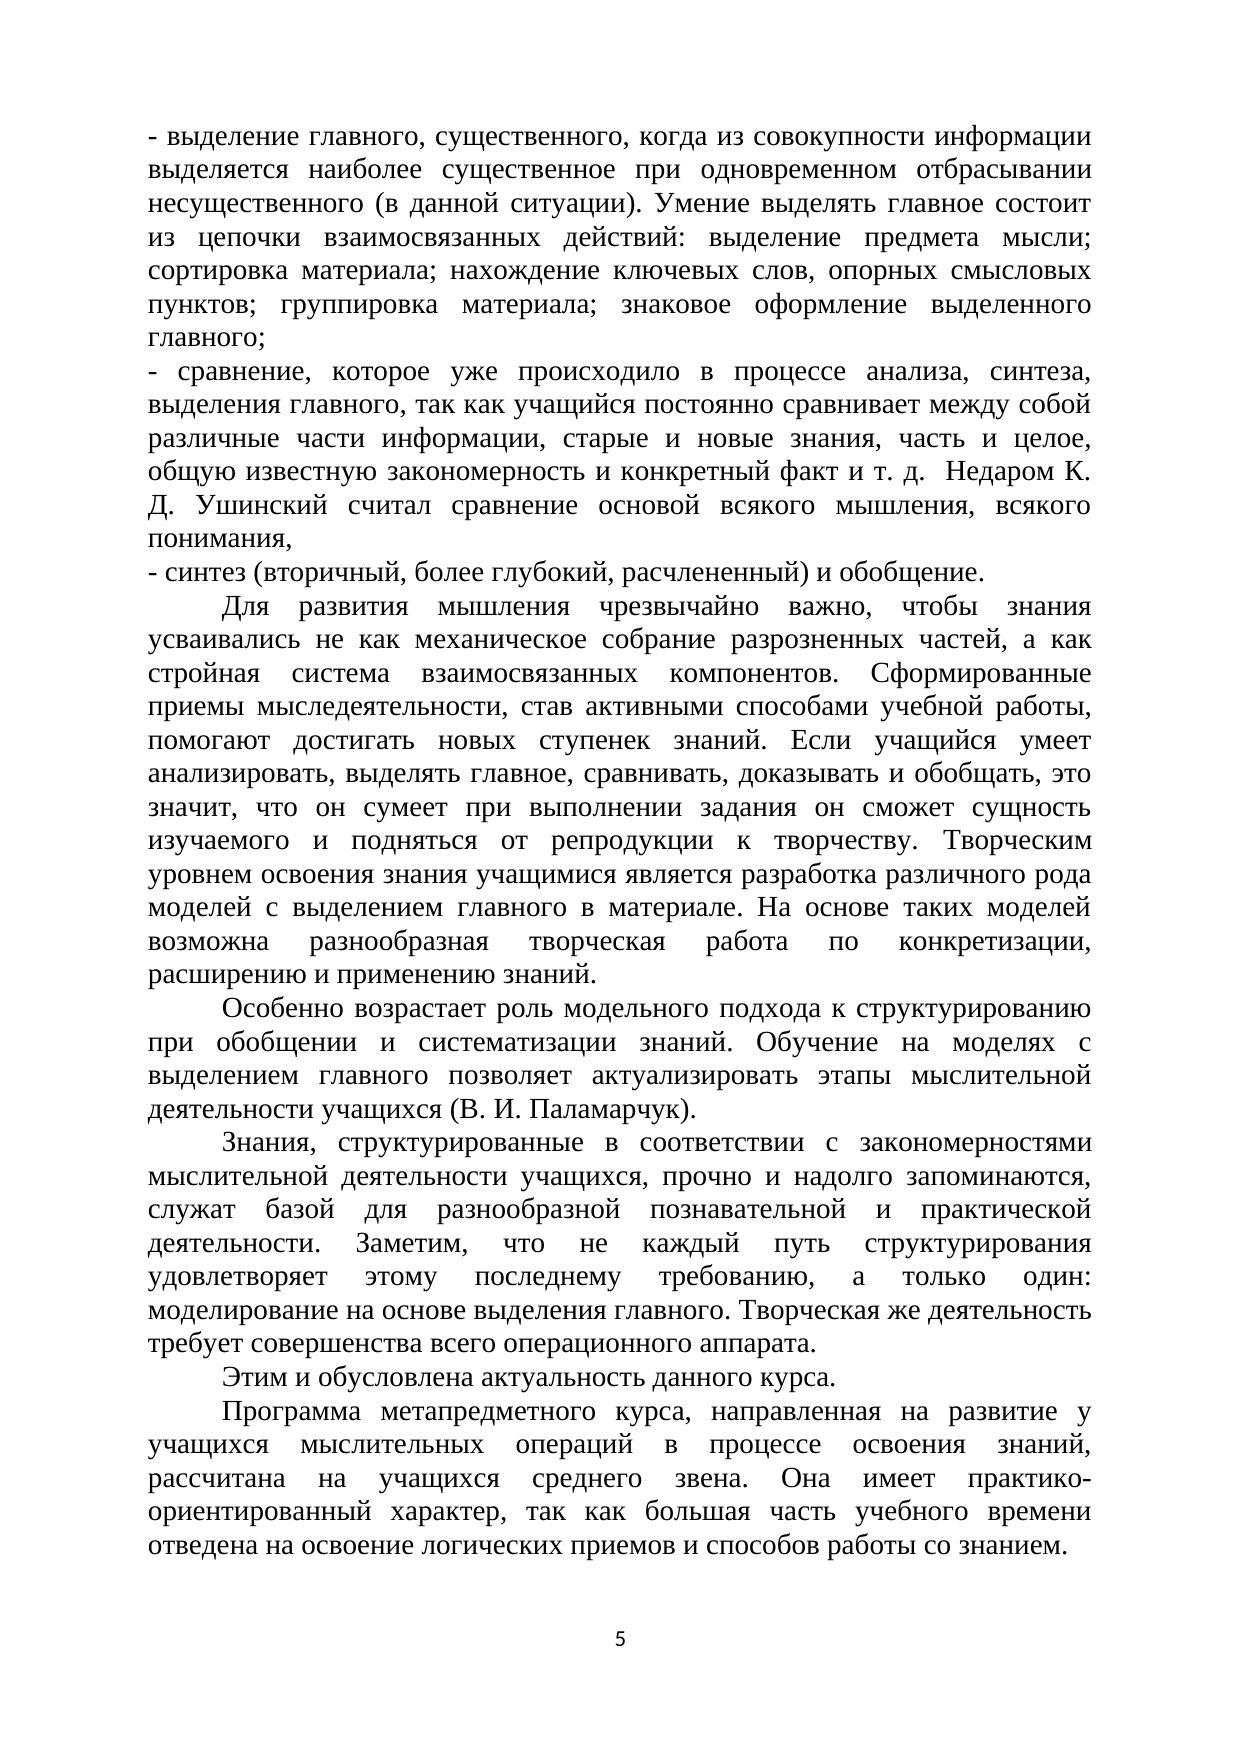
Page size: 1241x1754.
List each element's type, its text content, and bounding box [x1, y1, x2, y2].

text Знания, структурированные в соответствии с закономерностями мыслительной деятельности учащихся, прочно и надолго запоминаются, служат базой для разнообразной познавательной и практической деятельности. Заметим, что не каждый путь структурирования удовлетворяет этому последнему требованию, а только один: моделирование на основе выделения главного. Творческая же деятельность требует совершенства всего операционного аппарата. [148, 1124, 1092, 1359]
text - сравнение, которое уже происходило в процессе анализа, синтеза, выделения главного, так как учащийся постоянно сравнивает между собой различные части информации, старые и новые знания, часть и целое, общую известную закономерность и конкретный факт и т. д. Недаром К. Д. Ушинский считал сравнение основой всякого мышления, всякого понимания, [148, 353, 1092, 554]
text Для развития мышления чрезвычайно важно, чтобы знания усваивались не как механическое собрание разрозненных частей, а как стройная система взаимосвязанных компонентов. Сформированные приемы мыследеятельности, став активными способами учебной работы, помогают достигать новых ступенек знаний. Если учащийся умеет анализировать, выделять главное, сравнивать, доказывать и обобщать, это значит, что он сумеет при выполнении задания он сможет сущность изучаемого и подняться от репродукции к творчеству. Творческим уровнем освоения знания учащимися является разработка различного рода моделей с выделением главного в материале. На основе таких моделей возможна разнообразная творческая работа по конкретизации, расширению и применению знаний. [148, 588, 1092, 990]
text - синтез (вторичный, более глубокий, расчлененный) и обобщение. [148, 554, 1092, 588]
text Этим и обусловлена актуальность данного курса. [148, 1359, 1092, 1393]
text - выделение главного, существенного, когда из совокупности информации выделяется наиболее существенное при одновременном отбрасывании несущественного (в данной ситуации). Умение выделять главное состоит из цепочки взаимосвязанных действий: выделение предмета мысли; сортировка материала; нахождение ключевых слов, опорных смысловых пунктов; группировка материала; знаковое оформление выделенного главного; [148, 118, 1092, 353]
text Программа метапредметного курса, направленная на развитие у учащихся мыслительных операций в процессе освоения знаний, рассчитана на учащихся среднего звена. Она имеет практико-ориентированный характер, так как большая часть учебного времени отведена на освоение логических приемов и способов работы со знанием. [148, 1393, 1092, 1560]
text Особенно возрастает роль модельного подхода к структурированию при обобщении и систематизации знаний. Обучение на моделях с выделением главного позволяет актуализировать этапы мыслительной деятельности учащихся (В. И. Паламарчук). [148, 990, 1092, 1124]
